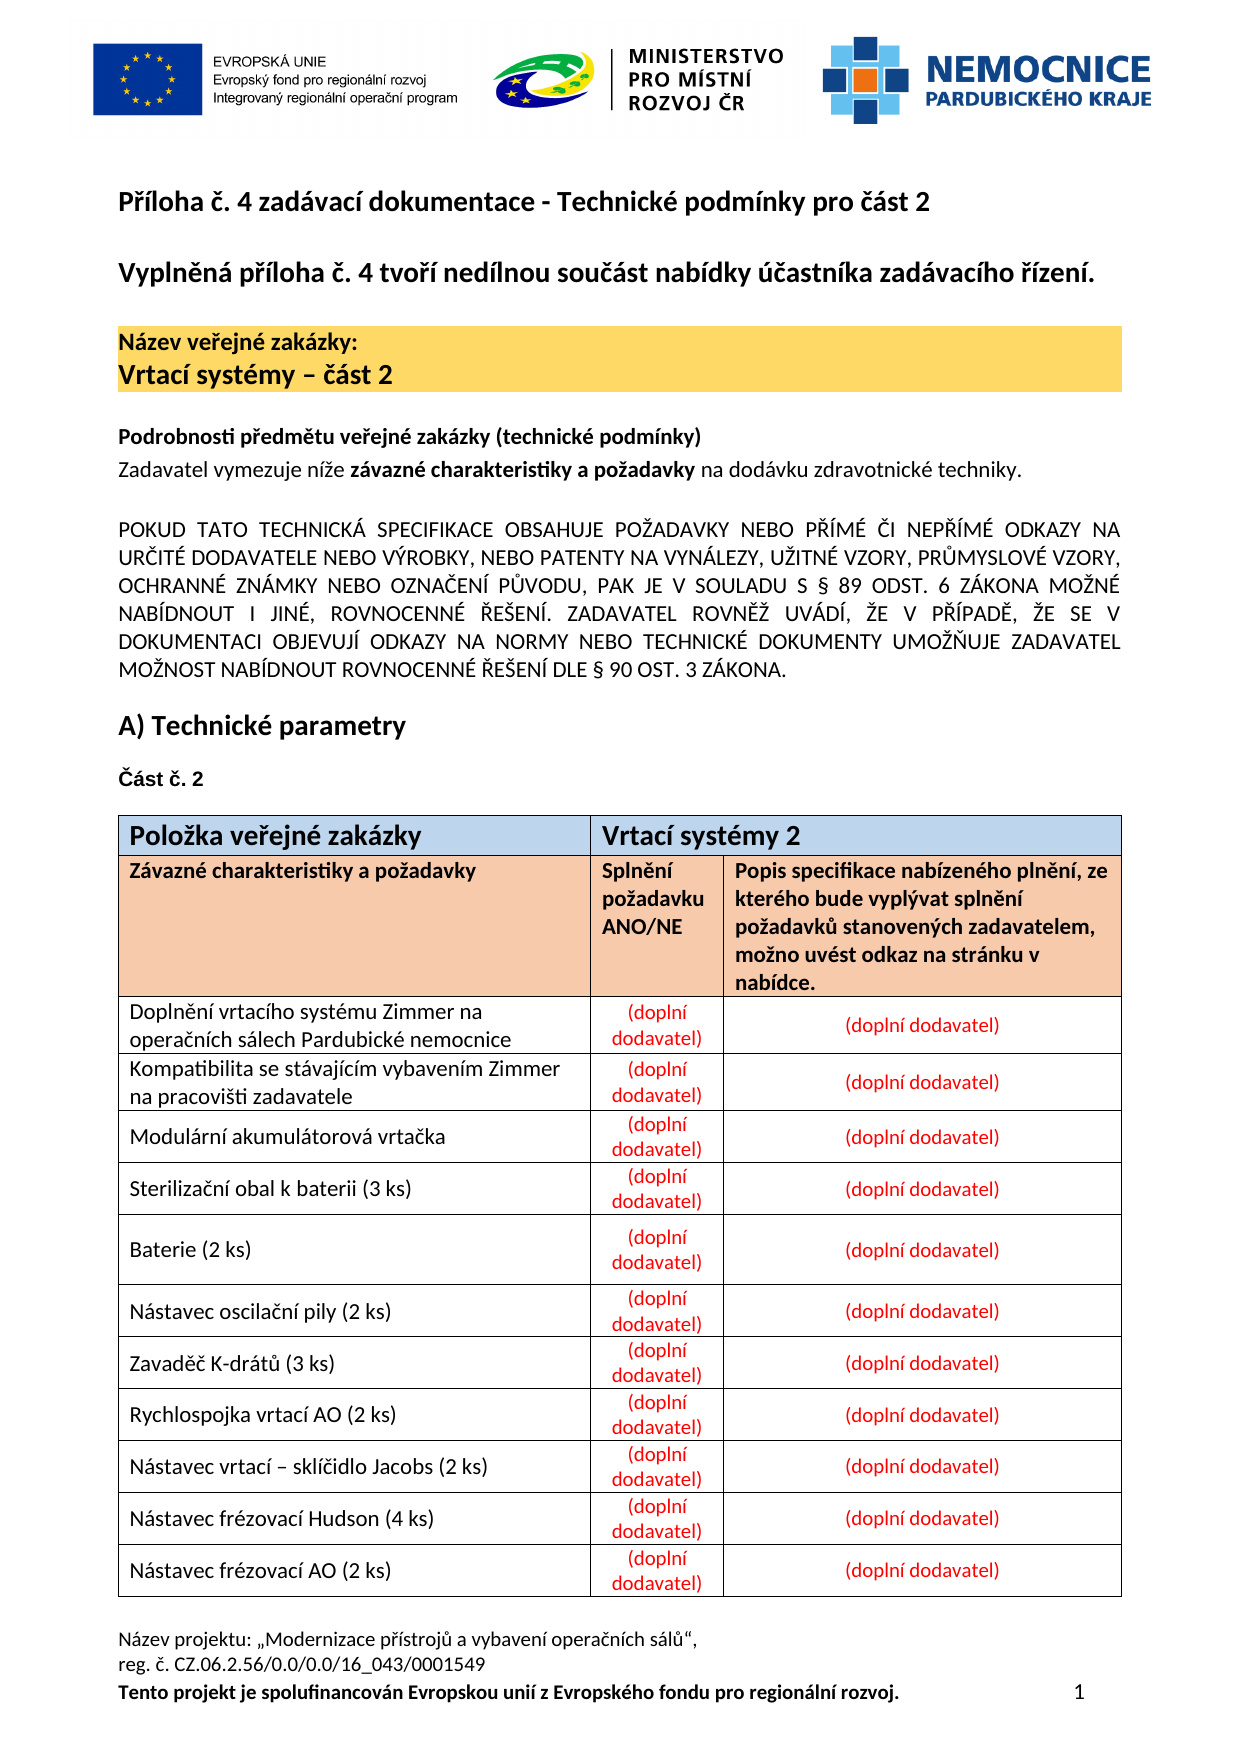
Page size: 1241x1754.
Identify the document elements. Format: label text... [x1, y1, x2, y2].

table_header Vrtací systémy 2 [591, 816, 1121, 855]
table_cell Rychlospojka vrtací AO (2 ks) [119, 1389, 590, 1440]
table_cell (doplní dodavatel) [591, 1493, 723, 1544]
table_cell Kompatibilita se stávajícím vybavením Zimmer na pracovišti zadavatele [119, 1054, 590, 1110]
table_cell Nástavec frézovací Hudson (4 ks) [119, 1493, 590, 1544]
table_cell (doplní dodavatel) [591, 1285, 723, 1336]
subtitle Vrtací systémy – část 2 [118, 356, 1122, 392]
table_cell (doplní dodavatel) [591, 997, 723, 1053]
table_cell (doplní dodavatel) [591, 1337, 723, 1388]
subtitle A) Technické parametry [118, 707, 1122, 743]
table_cell (doplní dodavatel) [724, 997, 1121, 1053]
table_header Položka veřejné zakázky [119, 816, 590, 855]
table_cell (doplní dodavatel) [724, 1054, 1121, 1110]
table_cell Splnění požadavku ANO/NE [591, 856, 723, 996]
table_cell (doplní dodavatel) [724, 1337, 1121, 1388]
table_cell Nástavec vrtací – sklíčidlo Jacobs (2 ks) [119, 1441, 590, 1492]
text Zadavatel vymezuje níže závazné charakteristiky a požadavky na dodávku zdravotnické techniky. [118, 455, 1122, 483]
table_cell Sterilizační obal k baterii (3 ks) [119, 1163, 590, 1214]
table_cell (doplní dodavatel) [724, 1545, 1121, 1596]
table_cell (doplní dodavatel) [724, 1389, 1121, 1440]
table_cell (doplní dodavatel) [591, 1215, 723, 1284]
table_cell Zavaděč K-drátů (3 ks) [119, 1337, 590, 1388]
table_cell (doplní dodavatel) [591, 1163, 723, 1214]
table_cell Nástavec oscilační pily (2 ks) [119, 1285, 590, 1336]
table_cell Popis specifikace nabízeného plnění, ze kterého bude vyplývat splnění požadavků stanovených zadavatelem, možno uvést odkaz na stránku v nabídce. [724, 856, 1121, 996]
table_cell (doplní dodavatel) [724, 1493, 1121, 1544]
text Část č. 2 [118, 767, 1122, 791]
table_cell (doplní dodavatel) [591, 1054, 723, 1110]
table_cell (doplní dodavatel) [724, 1285, 1121, 1336]
picture [69, 19, 807, 139]
text Příloha č. 4 zadávací dokumentace - Technické podmínky pro část 2 [118, 183, 1122, 219]
subtitle POKUD TATO TECHNICKÁ SPECIFIKACE OBSAHUJE POŽADAVKY NEBO PŘÍMÉ ČI NEPŘÍMÉ ODKAZY NA URČITÉ DODAVATELE NEBO VÝROBKY, NEBO PATENTY NA VYNÁLEZY, UŽITNÉ VZORY, PRŮMYSLOVÉ VZORY, OCHRANNÉ ZNÁMKY NEBO OZNAČENÍ PŮVODU, PAK JE V SOULADU S § 89 ODST. 6 ZÁKONA MOŽNÉ NABÍDNOUT I JINÉ, ROVNOCENNÉ ŘEŠENÍ. ZADAVATEL ROVNĚŽ UVÁDÍ, ŽE V PŘÍPADĚ, ŽE SE V DOKUMENTACI OBJEVUJÍ ODKAZY NA NORMY NEBO TECHNICKÉ DOKUMENTY UMOŽŇUJE ZADAVATEL MOŽNOST NABÍDNOUT ROVNOCENNÉ ŘEŠENÍ DLE § 90 OST. 3 ZÁKONA. [118, 515, 1122, 683]
table_cell (doplní dodavatel) [724, 1441, 1121, 1492]
text Podrobnosti předmětu veřejné zakázky (technické podmínky) [118, 422, 1122, 451]
table_cell Závazné charakteristiky a požadavky [119, 856, 590, 996]
table_cell (doplní dodavatel) [591, 1441, 723, 1492]
table_cell (doplní dodavatel) [724, 1163, 1121, 1214]
table_cell (doplní dodavatel) [724, 1111, 1121, 1162]
table_cell (doplní dodavatel) [591, 1111, 723, 1162]
table_cell (doplní dodavatel) [724, 1215, 1121, 1284]
table_cell Doplnění vrtacího systému Zimmer na operačních sálech Pardubické nemocnice [119, 997, 590, 1053]
picture [821, 35, 1151, 125]
table_cell (doplní dodavatel) [591, 1389, 723, 1440]
text Vyplněná příloha č. 4 tvoří nedílnou součást nabídky účastníka zadávacího řízení. [118, 254, 1122, 290]
text Název veřejné zakázky: [118, 326, 1122, 356]
table_cell Baterie (2 ks) [119, 1215, 590, 1284]
table_cell Nástavec frézovací AO (2 ks) [119, 1545, 590, 1596]
table_cell Modulární akumulátorová vrtačka [119, 1111, 590, 1162]
table_cell (doplní dodavatel) [591, 1545, 723, 1596]
